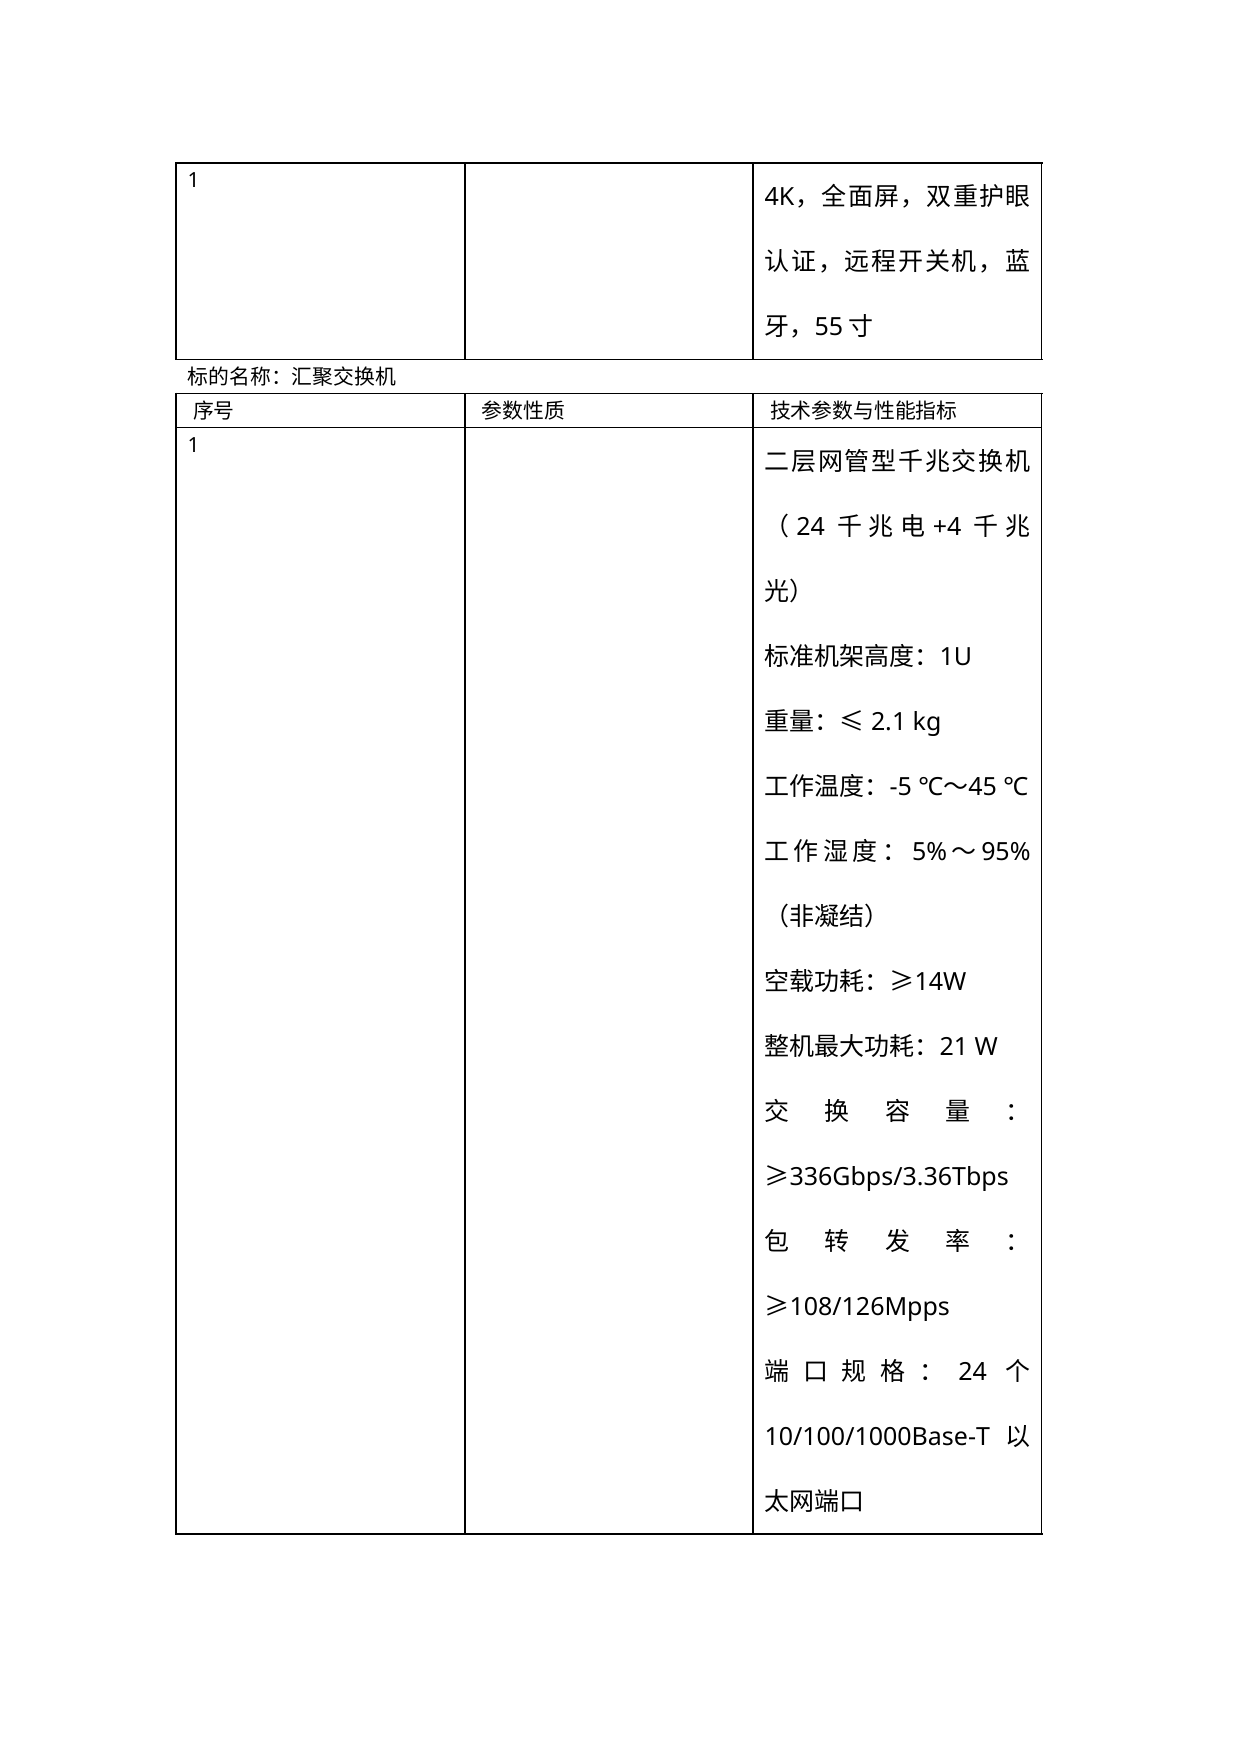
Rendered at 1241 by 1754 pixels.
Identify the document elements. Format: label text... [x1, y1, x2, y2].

table_header 序号 [177, 394, 464, 427]
table_cell [466, 428, 752, 1533]
table_cell 1 [177, 428, 464, 1533]
table_cell 1 [177, 164, 464, 358]
table_header 技术参数与性能指标 [754, 394, 1041, 427]
text 标的名称：汇聚交换机 [187, 360, 1053, 393]
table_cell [754, 428, 1041, 1533]
table_header 参数性质 [466, 394, 752, 427]
table_cell 4K，全面屏，双重护眼认证，远程开关机，蓝牙，55寸 [754, 164, 1041, 358]
table_cell [466, 164, 752, 358]
